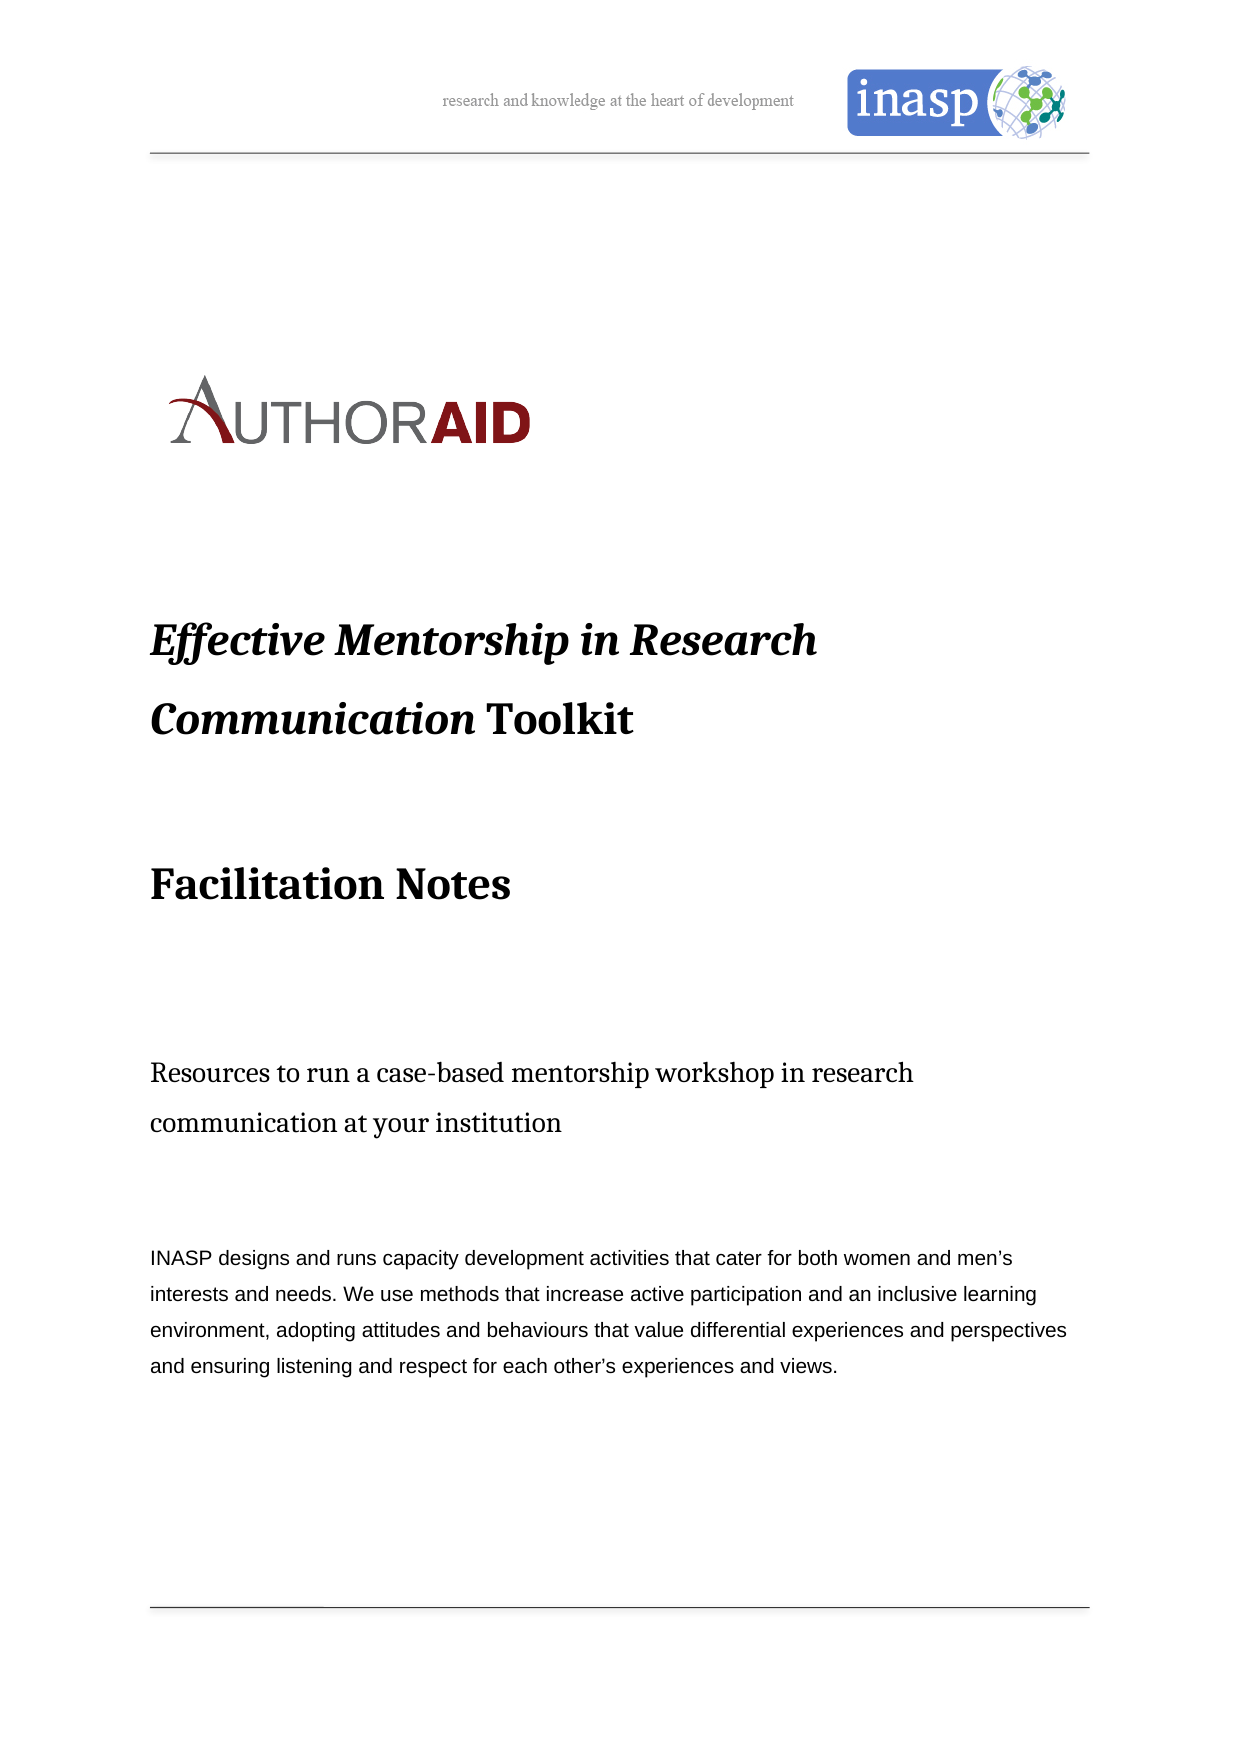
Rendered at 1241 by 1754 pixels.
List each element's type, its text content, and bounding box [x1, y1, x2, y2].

text INASP designs and runs capacity development activities that cater for both women and men’s interests and needs. We use methods that increase active participation and an inclusive learning environment, adopting attitudes and behaviours that value differential experiences and perspectives and ensuring listening and respect for each other’s experiences and views. [150, 1246, 1090, 1378]
text Effective Mentorship in Research Communication Toolkit [150, 614, 1090, 746]
text Facilitation Notes [150, 858, 1090, 911]
text Resources to run a case-based mentorship workshop in research communication at your institution [150, 1056, 1090, 1139]
